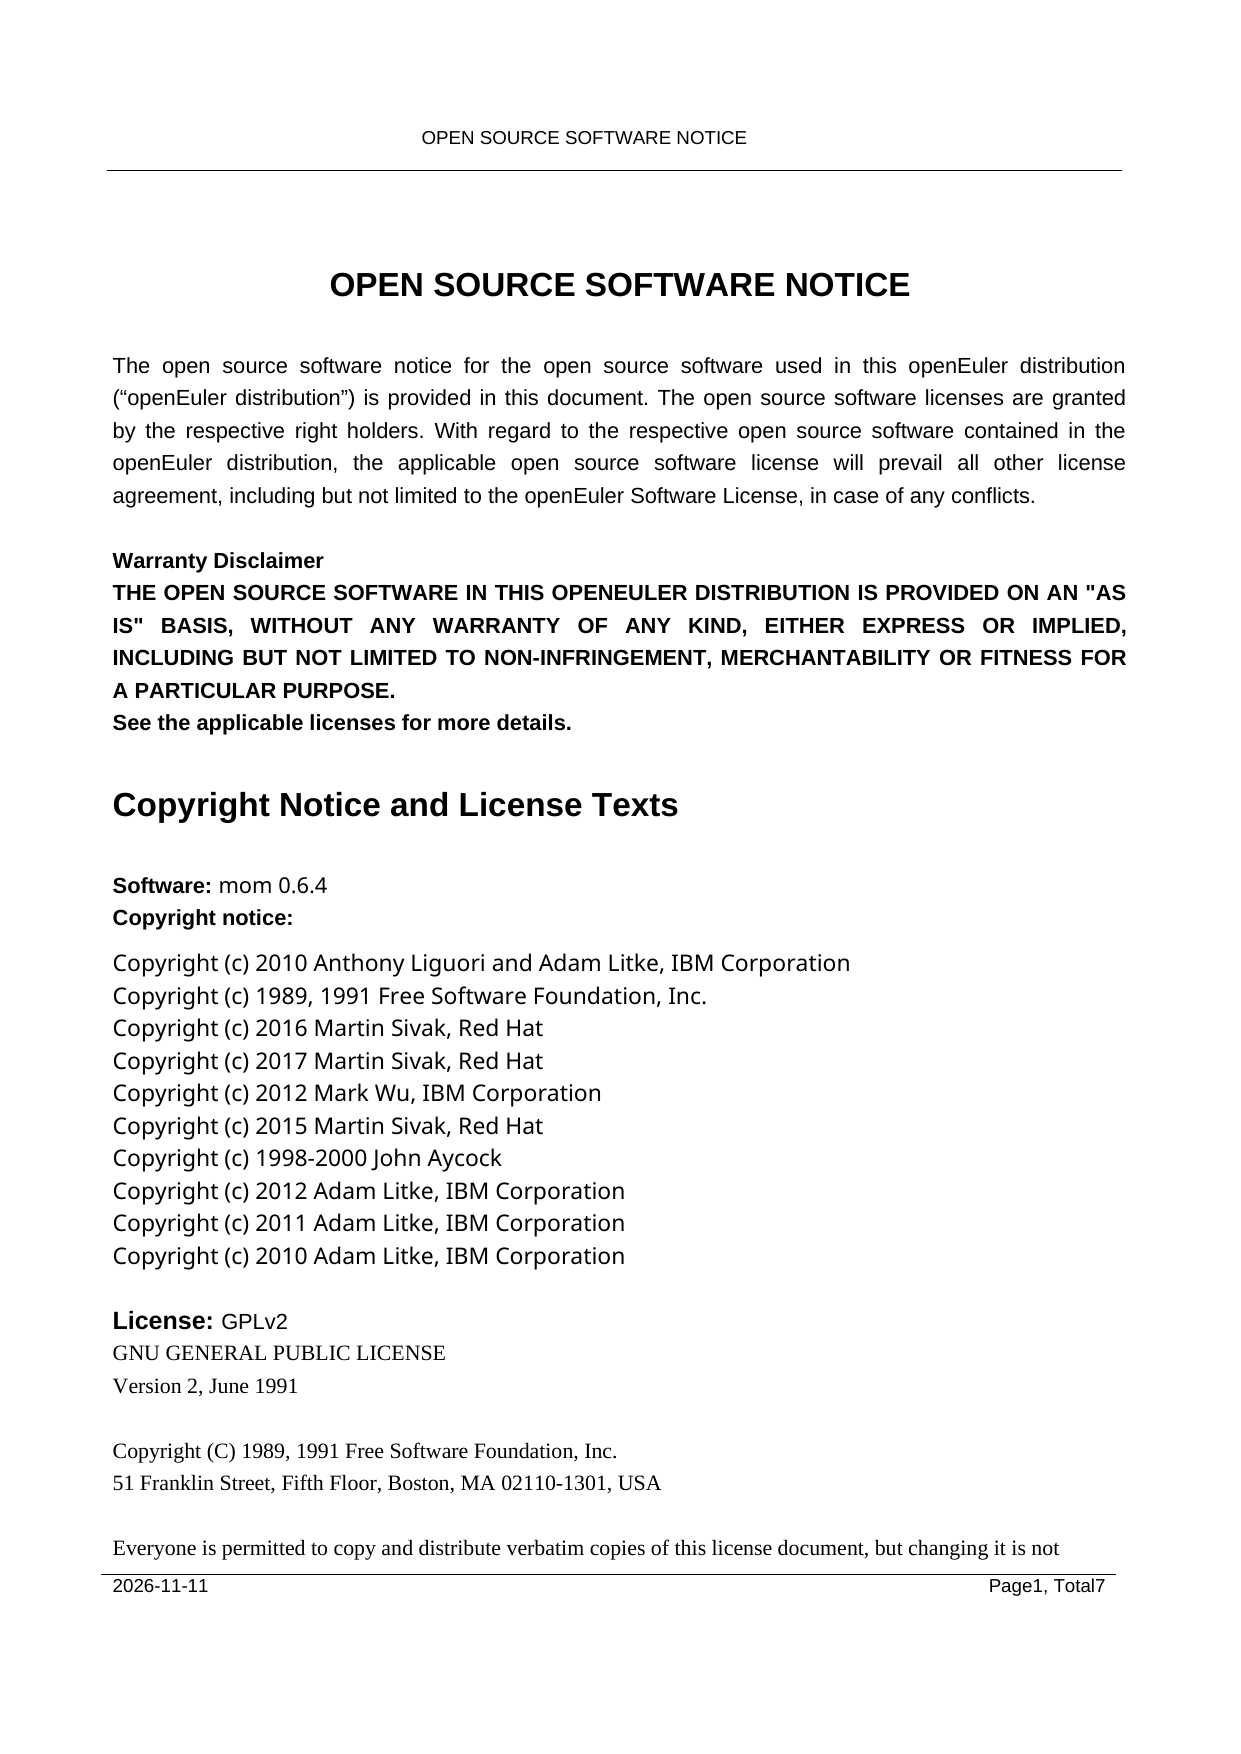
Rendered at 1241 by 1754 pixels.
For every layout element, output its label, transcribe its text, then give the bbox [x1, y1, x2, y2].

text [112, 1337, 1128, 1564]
title Software: mom 0.6.4 [112, 869, 1128, 901]
text The open source software notice for the open source software used in this openEuler distribution (“openEuler distribution”) is provided in this document. The open source software licenses are granted by the respective right holders. With regard to the respective open source software contained in the openEuler distribution, the applicable open source software license will prevail all other license agreement, including but not limited to the openEuler Software License, in case of any conflicts. [112, 349, 1128, 511]
text Copyright Notice and License Texts [112, 771, 1128, 836]
text License: GPLv2 [112, 1304, 1128, 1337]
text THE OPEN SOURCE SOFTWARE IN THIS OPENEULER DISTRIBUTION IS PROVIDED ON AN "AS IS" BASIS, WITHOUT ANY WARRANTY OF ANY KIND, EITHER EXPRESS OR IMPLIED, INCLUDING BUT NOT LIMITED TO NON-INFRINGEMENT, MERCHANTABILITY OR FITNESS FOR A PARTICULAR PURPOSE. See the applicable licenses for more details. [112, 576, 1128, 739]
text Warranty Disclaimer [112, 544, 1128, 576]
text OPEN SOURCE SOFTWARE NOTICE [112, 251, 1128, 316]
text Copyright notice: [112, 901, 1128, 934]
text Copyright (c) 2010 Anthony Liguori and Adam Litke, IBM Corporation Copyright (c) 1989, 1991 Free Software Foundation, Inc. Copyright (c) 2016 Martin Sivak, Red Hat Copyright (c) 2017 Martin Sivak, Red Hat Copyright (c) 2012 Mark Wu, IBM Corporation Copyright (c) 2015 Martin Sivak, Red Hat Copyright (c) 1998-2000 John Aycock Copyright (c) 2012 Adam Litke, IBM Corporation Copyright (c) 2011 Adam Litke, IBM Corporation Copyright (c) 2010 Adam Litke, IBM Corporation [112, 947, 1128, 1304]
